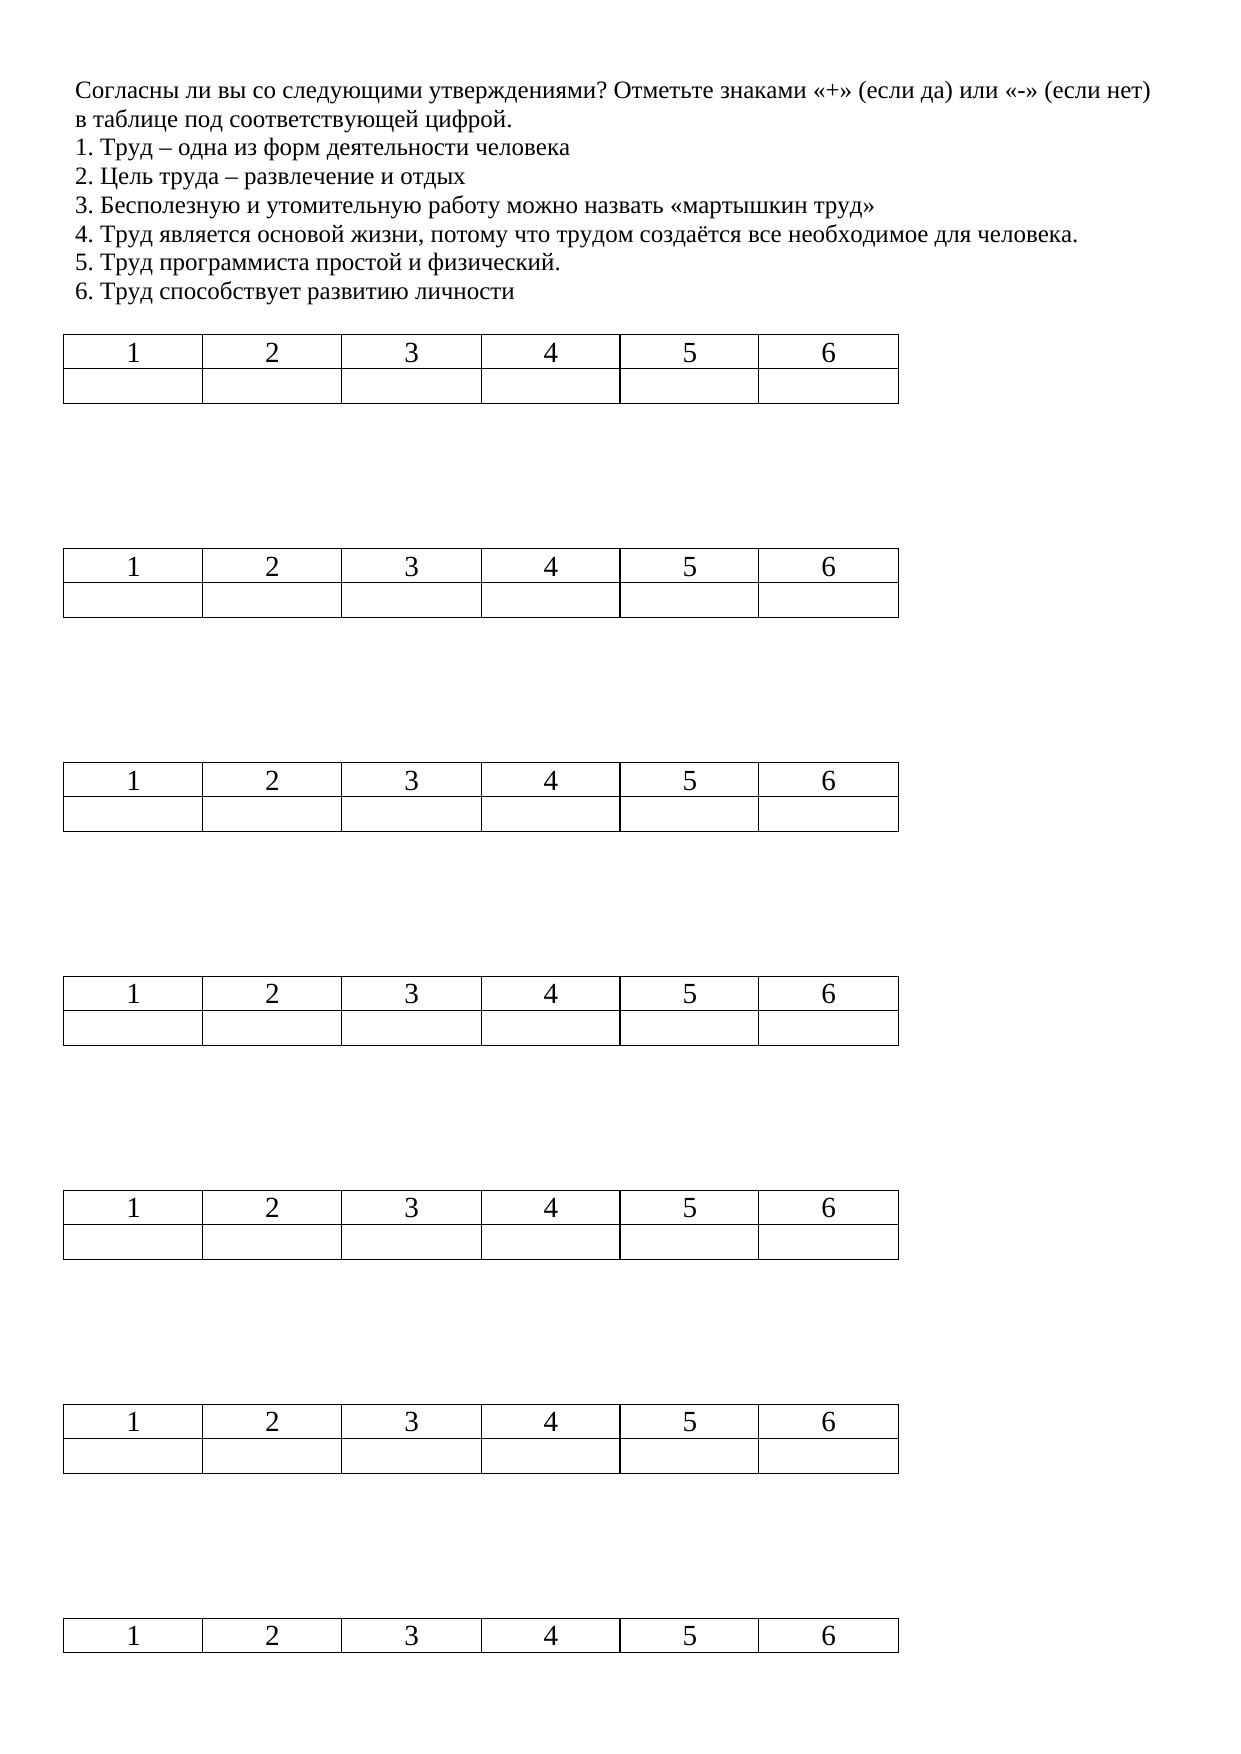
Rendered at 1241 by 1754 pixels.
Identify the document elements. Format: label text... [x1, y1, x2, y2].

table_header 4 [482, 549, 619, 582]
text 5. Труд программиста простой и физический. [75, 247, 1165, 276]
table_header 2 [203, 1191, 341, 1224]
table_header 3 [342, 1405, 481, 1438]
table_cell [203, 369, 341, 403]
table_cell [342, 1011, 481, 1045]
table_header 1 [64, 1405, 202, 1438]
table_cell [64, 797, 202, 831]
table_cell [759, 583, 898, 617]
table_cell [203, 1225, 341, 1259]
table_cell [759, 1225, 898, 1259]
table_cell [64, 369, 202, 403]
table_header 2 [203, 763, 341, 796]
table_header 1 [64, 1619, 202, 1652]
table_header 4 [482, 1619, 619, 1652]
table_cell [759, 1011, 898, 1045]
table_cell [482, 1011, 619, 1045]
table_cell [482, 1439, 619, 1473]
table_header 6 [759, 1405, 898, 1438]
table_header 1 [64, 549, 202, 582]
table_cell [342, 1439, 481, 1473]
table_header 5 [621, 1191, 758, 1224]
table_header 3 [342, 335, 481, 368]
table_header 2 [203, 549, 341, 582]
table_header 6 [759, 1191, 898, 1224]
table_header 2 [203, 1405, 341, 1438]
table_header 5 [621, 1619, 758, 1652]
table_cell [64, 583, 202, 617]
table_cell [203, 1011, 341, 1045]
table_cell [64, 1225, 202, 1259]
table_cell [621, 1225, 758, 1259]
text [75, 219, 1165, 247]
table_cell [482, 369, 619, 403]
text 1. Труд – одна из форм деятельности человека [75, 132, 1165, 161]
table_header 4 [482, 763, 619, 796]
table_header 6 [759, 977, 898, 1010]
table_header 6 [759, 1619, 898, 1652]
table_cell [759, 1439, 898, 1473]
table_header 5 [621, 763, 758, 796]
table_header 3 [342, 763, 481, 796]
table_header 5 [621, 335, 758, 368]
table_header 3 [342, 549, 481, 582]
table_cell [621, 583, 758, 617]
table_header 3 [342, 1619, 481, 1652]
table_cell [64, 1439, 202, 1473]
table_header 5 [621, 977, 758, 1010]
table_header 1 [64, 763, 202, 796]
table_cell [482, 1225, 619, 1259]
table_cell [203, 1439, 341, 1473]
table_header 4 [482, 1191, 619, 1224]
table_cell [759, 369, 898, 403]
table_header 3 [342, 977, 481, 1010]
table_cell [482, 797, 619, 831]
table_header 4 [482, 335, 619, 368]
text Согласны ли вы со следующими утверждениями? Отметьте знаками «+» (если да) или «-» (если нет) в таблице под соответствующей цифрой. [75, 75, 1165, 132]
table_header 4 [482, 977, 619, 1010]
table_header 1 [64, 1191, 202, 1224]
table_header 6 [759, 763, 898, 796]
table_header 4 [482, 1405, 619, 1438]
table_header 1 [64, 977, 202, 1010]
table_header 2 [203, 977, 341, 1010]
table_cell [203, 797, 341, 831]
table_header 2 [203, 335, 341, 368]
table_cell [342, 583, 481, 617]
table_cell [621, 797, 758, 831]
table_header 6 [759, 549, 898, 582]
table_header 6 [759, 335, 898, 368]
table_cell [342, 369, 481, 403]
table_cell [203, 583, 341, 617]
table_cell [621, 1439, 758, 1473]
table_cell [621, 1011, 758, 1045]
table_cell [64, 1011, 202, 1045]
text 2. Цель труда – развлечение и отдых [75, 161, 1165, 190]
table_header 1 [64, 335, 202, 368]
table_header 5 [621, 549, 758, 582]
table_header 3 [342, 1191, 481, 1224]
table_cell [342, 1225, 481, 1259]
table_cell [621, 369, 758, 403]
text 6. Труд способствует развитию личности [75, 276, 1165, 305]
text 3. Бесполезную и утомительную работу можно назвать «мартышкин труд» [75, 190, 1165, 219]
table_cell [342, 797, 481, 831]
table_cell [482, 583, 619, 617]
table_header 5 [621, 1405, 758, 1438]
table_cell [759, 797, 898, 831]
table_header 2 [203, 1619, 341, 1652]
